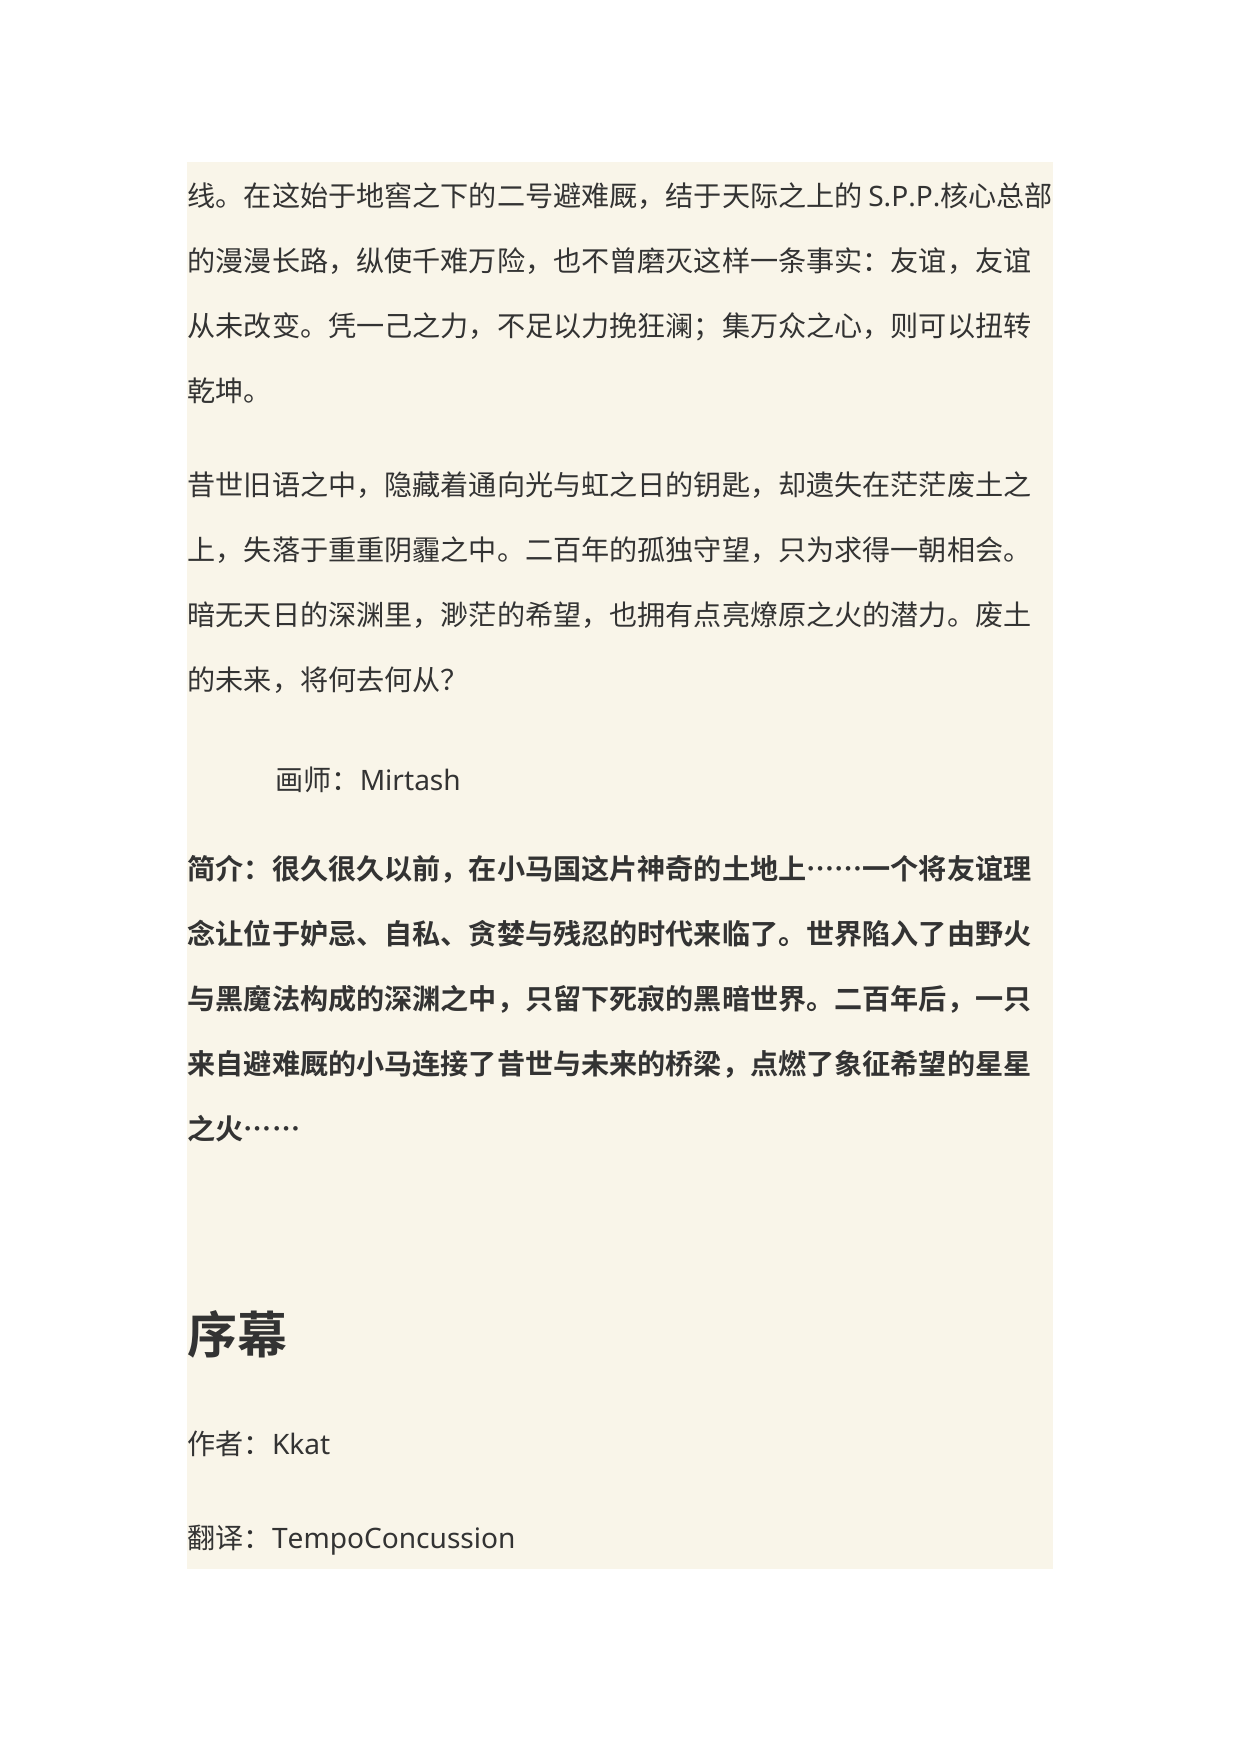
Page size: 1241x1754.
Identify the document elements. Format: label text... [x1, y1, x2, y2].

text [187, 162, 1053, 422]
text 简介：很久很久以前，在小马国这片神奇的土地上……一个将友谊理念让位于妒忌、自私、贪婪与残忍的时代来临了。世界陷入了由野火与黑魔法构成的深渊之中，只留下死寂的黑暗世界。二百年后，一只来自避难厩的小马连接了昔世与未来的桥梁，点燃了象征希望的星星之火…… [187, 834, 1053, 1159]
text 翻译：TempoConcussion [187, 1504, 1053, 1569]
text 作者：Kkat [187, 1409, 1053, 1474]
text 序幕 [187, 1283, 1053, 1380]
text 昔世旧语之中，隐藏着通向光与虹之日的钥匙，却遗失在茫茫废土之上，失落于重重阴霾之中。二百年的孤独守望，只为求得一朝相会。暗无天日的深渊里，渺茫的希望，也拥有点亮燎原之火的潜力。废土的未来，将何去何从？ [187, 451, 1053, 711]
text 画师：Mirtash [187, 740, 1053, 805]
